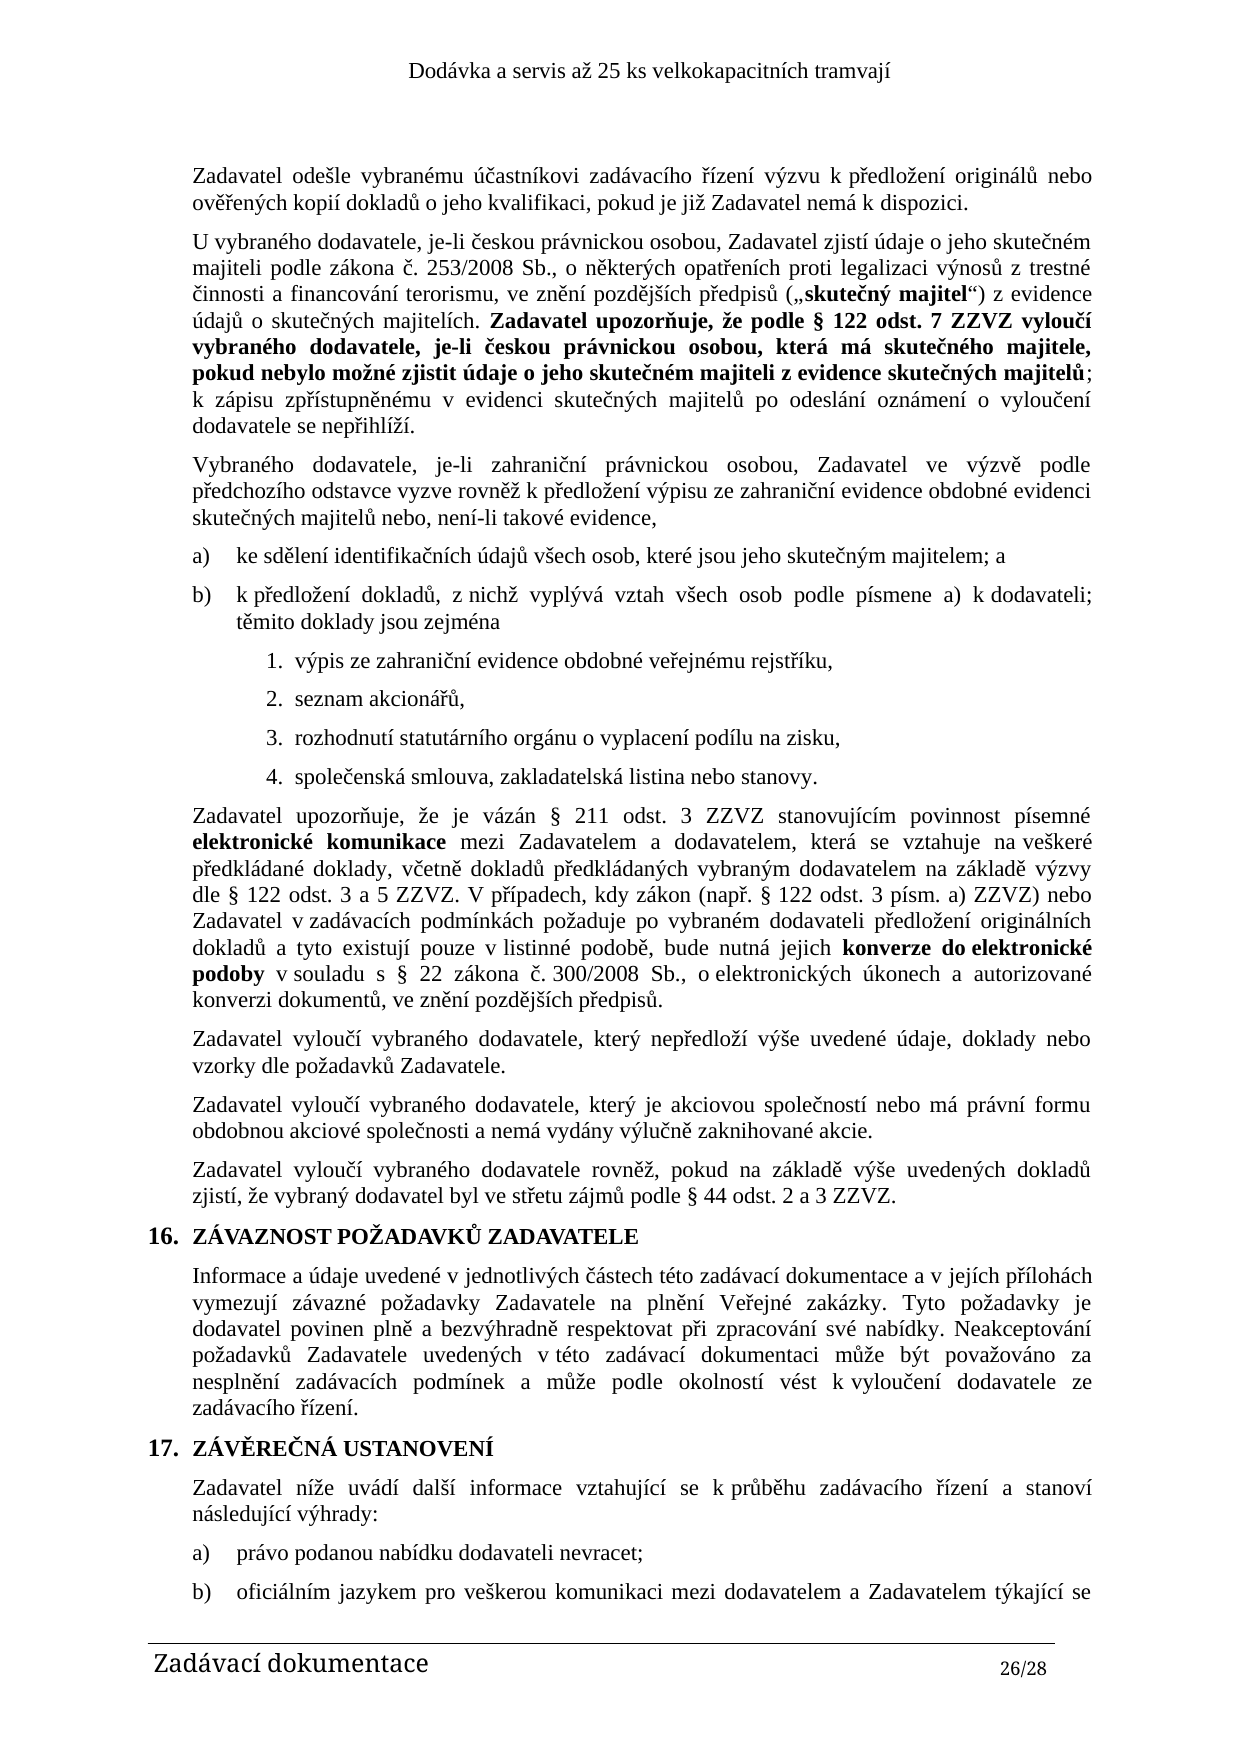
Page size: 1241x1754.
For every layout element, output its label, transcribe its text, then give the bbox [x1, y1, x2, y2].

text Zadavatel odešle vybranému účastníkovi zadávacího řízení výzvu k předložení originálů nebo ověřených kopií dokladů o jeho kvalifikaci, pokud je již Zadavatel nemá k dispozici. [192, 162, 1092, 215]
text 4. společenská smlouva, zakladatelská listina nebo stanovy. [266, 763, 1092, 789]
list k předložení dokladů, z nichž vyplývá vztah všech osob podle písmene a) k dodavateli; těmito doklady jsou zejména [192, 581, 1092, 634]
text Zadavatel níže uvádí další informace vztahující se k průběhu zadávacího řízení a stanoví následující výhrady: [192, 1474, 1092, 1527]
text 3. rozhodnutí statutárního orgánu o vyplacení podílu na zisku, [266, 724, 1092, 751]
list ke sdělení identifikačních údajů všech osob, které jsou jeho skutečným majitelem; a [192, 543, 1092, 569]
text Zadavatel vyloučí vybraného dodavatele, který je akciovou společností nebo má právní formu obdobnou akciové společnosti a nemá vydány výlučně zaknihované akcie. [192, 1091, 1092, 1143]
text Informace a údaje uvedené v jednotlivých částech této zadávací dokumentace a v jejích přílohách vymezují závazné požadavky Zadavatele na plnění Veřejné zakázky. Tyto požadavky je dodavatel povinen plně a bezvýhradně respektovat při zpracování své nabídky. Neakceptování požadavků Zadavatele uvedených v této zadávací dokumentaci může být považováno za nesplnění zadávacích podmínek a může podle okolností vést k vyloučení dodavatele ze zadávacího řízení. [192, 1262, 1092, 1420]
text 2. seznam akcionářů, [266, 686, 1092, 712]
subtitle Závaznost požadavků Zadavatele [148, 1221, 1092, 1250]
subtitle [192, 1578, 1092, 1604]
text Zadavatel vyloučí vybraného dodavatele, který nepředloží výše uvedené údaje, doklady nebo vzorky dle požadavků Zadavatele. [192, 1025, 1092, 1078]
subtitle právo podanou nabídku dodavateli nevracet; [192, 1539, 1092, 1566]
text Vybraného dodavatele, je-li zahraniční právnickou osobou, Zadavatel ve výzvě podle předchozího odstavce vyzve rovněž k předložení výpisu ze zahraniční evidence obdobné evidenci skutečných majitelů nebo, není-li takové evidence, [192, 451, 1092, 530]
subtitle Závěrečná ustanovení [148, 1433, 1092, 1462]
text U vybraného dodavatele, je-li českou právnickou osobou, Zadavatel zjistí údaje o jeho skutečném majiteli podle zákona č. 253/2008 Sb., o některých opatřeních proti legalizaci výnosů z trestné činnosti a financování terorismu, ve znění pozdějších předpisů („skutečný majitel“) z evidence údajů o skutečných majitelích. Zadavatel upozorňuje, že podle § 122 odst. 7 ZZVZ vyloučí vybraného dodavatele, je-li českou právnickou osobou, která má skutečného majitele, pokud nebylo možné zjistit údaje o jeho skutečném majiteli z evidence skutečných majitelů; k zápisu zpřístupněnému v evidenci skutečných majitelů po odeslání oznámení o vyloučení dodavatele se nepřihlíží. [192, 228, 1092, 438]
text 1. výpis ze zahraniční evidence obdobné veřejnému rejstříku, [266, 647, 1092, 673]
text Zadavatel upozorňuje, že je vázán § 211 odst. 3 ZZVZ stanovujícím povinnost písemné elektronické komunikace mezi Zadavatelem a dodavatelem, která se vztahuje na veškeré předkládané doklady, včetně dokladů předkládaných vybraným dodavatelem na základě výzvy dle § 122 odst. 3 a 5 ZZVZ. V případech, kdy zákon (např. § 122 odst. 3 písm. a) ZZVZ) nebo Zadavatel v zadávacích podmínkách požaduje po vybraném dodavateli předložení originálních dokladů a tyto existují pouze v listinné podobě, bude nutná jejich konverze do elektronické podoby v souladu s § 22 zákona č. 300/2008 Sb., o elektronických úkonech a autorizované konverzi dokumentů, ve znění pozdějších předpisů. [192, 802, 1092, 1013]
text Zadavatel vyloučí vybraného dodavatele rovněž, pokud na základě výše uvedených dokladů zjistí, že vybraný dodavatel byl ve střetu zájmů podle § 44 odst. 2 a 3 ZZVZ. [192, 1156, 1092, 1208]
